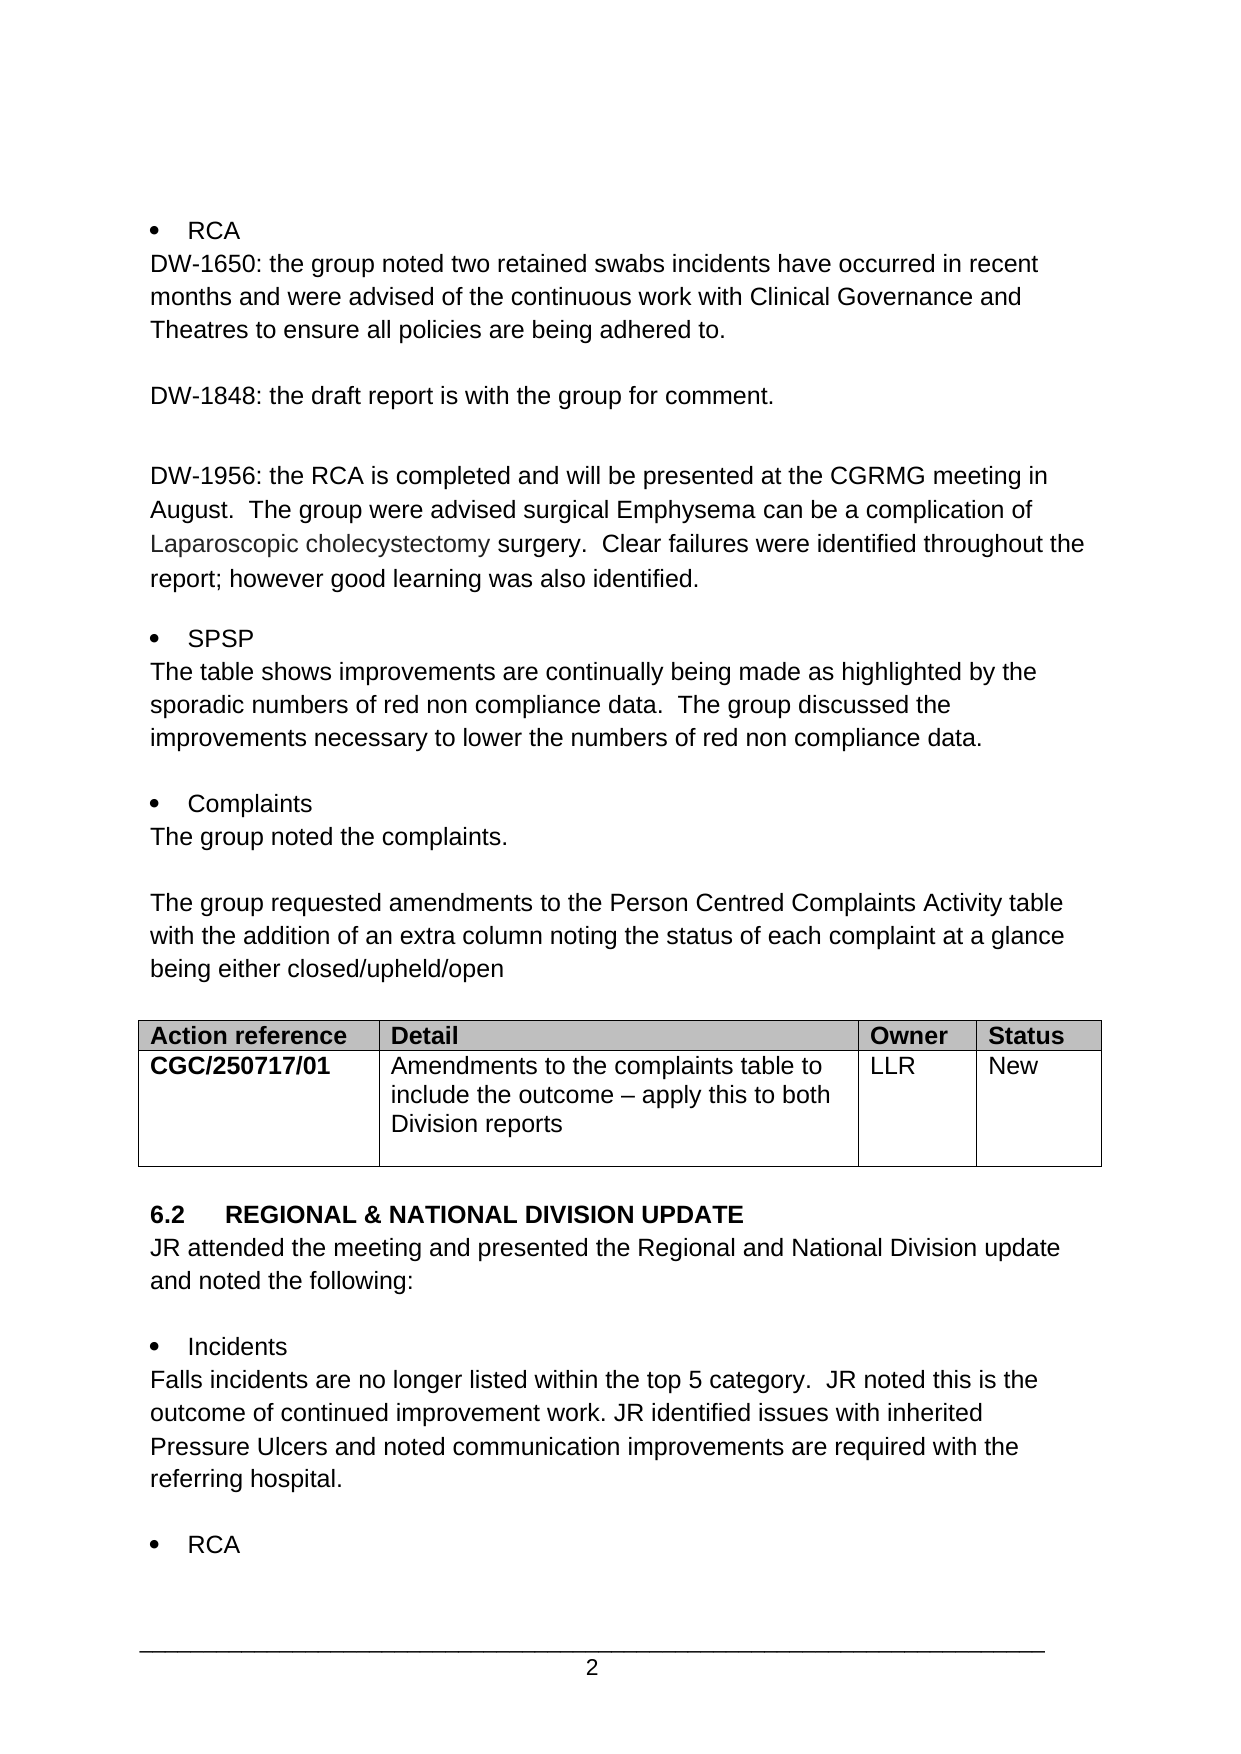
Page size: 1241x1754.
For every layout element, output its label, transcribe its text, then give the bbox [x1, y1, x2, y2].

text The table shows improvements are continually being made as highlighted by the sporadic numbers of red non compliance data. The group discussed the improvements necessary to lower the numbers of red non compliance data. [150, 657, 1090, 752]
list Incidents [150, 1332, 1090, 1361]
list SPSP [150, 624, 1090, 653]
table_cell New [977, 1051, 1101, 1166]
table_cell LLR [859, 1051, 976, 1166]
text The group requested amendments to the Person Centred Complaints Activity table with the addition of an extra column noting the status of each complaint at a glance being either closed/upheld/open [150, 888, 1090, 983]
subtitle DW-1956: the RCA is completed and will be presented at the CGRMG meeting in August. The group were advised surgical Emphysema can be a complication of Laparoscopic cholecystectomy surgery. Clear failures were identified throughout the report; however good learning was also identified. [150, 455, 1090, 593]
text JR attended the meeting and presented the Regional and National Division update and noted the following: [150, 1233, 1090, 1295]
list RCA [150, 1531, 1090, 1559]
table_cell CGC/250717/01 [139, 1051, 379, 1166]
table_cell Amendments to the complaints table to include the outcome – apply this to both Division reports [380, 1051, 858, 1166]
table_header Owner [859, 1021, 976, 1050]
text Falls incidents are no longer listed within the top 5 category. JR noted this is the outcome of continued improvement work. JR identified issues with inherited Pressure Ulcers and noted communication improvements are required with the referring hospital. [150, 1365, 1090, 1493]
text DW-1650: the group noted two retained swabs incidents have occurred in recent months and were advised of the continuous work with Clinical Governance and Theatres to ensure all policies are being adhered to. [150, 249, 1090, 344]
list Complaints [150, 789, 1090, 818]
text 6.2 REGIONAL & NATIONAL DIVISION UPDATE [150, 1200, 1090, 1229]
text The group noted the complaints. [150, 822, 1090, 851]
table_header Detail [380, 1021, 858, 1050]
text DW-1848: the draft report is with the group for comment. [150, 381, 1090, 410]
table_header Status [977, 1021, 1101, 1050]
table_header Action reference [139, 1021, 379, 1050]
list RCA [150, 216, 1090, 245]
